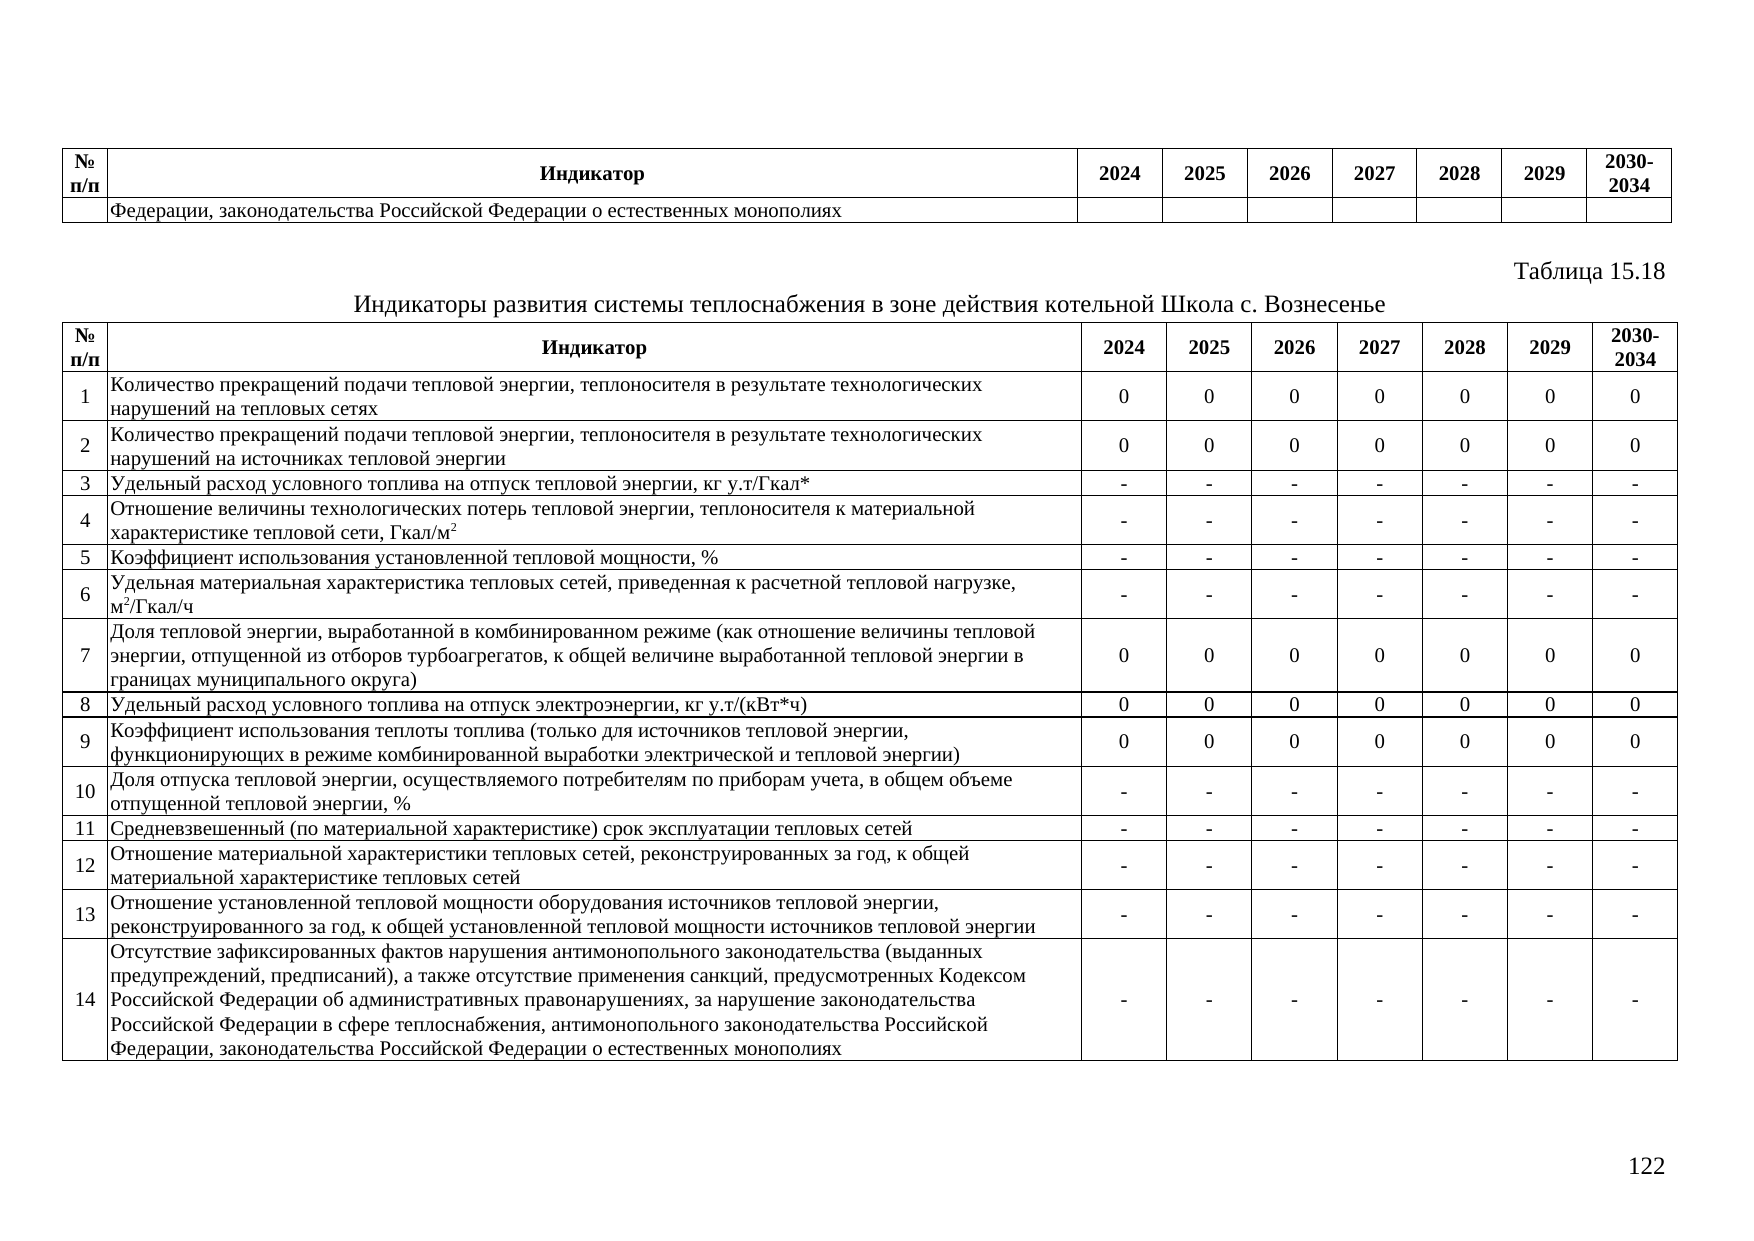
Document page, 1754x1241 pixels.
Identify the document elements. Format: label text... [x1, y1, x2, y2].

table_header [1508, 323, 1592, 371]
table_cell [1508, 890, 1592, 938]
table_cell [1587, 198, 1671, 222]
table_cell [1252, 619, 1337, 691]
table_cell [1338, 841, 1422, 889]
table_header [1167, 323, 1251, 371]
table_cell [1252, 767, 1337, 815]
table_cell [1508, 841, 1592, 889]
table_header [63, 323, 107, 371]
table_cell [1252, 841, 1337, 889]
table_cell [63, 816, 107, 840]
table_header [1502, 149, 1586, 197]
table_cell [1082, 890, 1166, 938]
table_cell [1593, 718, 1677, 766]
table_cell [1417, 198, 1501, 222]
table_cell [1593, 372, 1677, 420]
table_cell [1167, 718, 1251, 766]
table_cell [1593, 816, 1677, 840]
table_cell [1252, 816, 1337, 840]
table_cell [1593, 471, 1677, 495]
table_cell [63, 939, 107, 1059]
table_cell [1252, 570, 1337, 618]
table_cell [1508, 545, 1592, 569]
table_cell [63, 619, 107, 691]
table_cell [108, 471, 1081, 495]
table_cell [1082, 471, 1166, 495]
text Индикаторы развития системы теплоснабжения в зоне действия котельной Школа с. Вознесенье [74, 289, 1665, 318]
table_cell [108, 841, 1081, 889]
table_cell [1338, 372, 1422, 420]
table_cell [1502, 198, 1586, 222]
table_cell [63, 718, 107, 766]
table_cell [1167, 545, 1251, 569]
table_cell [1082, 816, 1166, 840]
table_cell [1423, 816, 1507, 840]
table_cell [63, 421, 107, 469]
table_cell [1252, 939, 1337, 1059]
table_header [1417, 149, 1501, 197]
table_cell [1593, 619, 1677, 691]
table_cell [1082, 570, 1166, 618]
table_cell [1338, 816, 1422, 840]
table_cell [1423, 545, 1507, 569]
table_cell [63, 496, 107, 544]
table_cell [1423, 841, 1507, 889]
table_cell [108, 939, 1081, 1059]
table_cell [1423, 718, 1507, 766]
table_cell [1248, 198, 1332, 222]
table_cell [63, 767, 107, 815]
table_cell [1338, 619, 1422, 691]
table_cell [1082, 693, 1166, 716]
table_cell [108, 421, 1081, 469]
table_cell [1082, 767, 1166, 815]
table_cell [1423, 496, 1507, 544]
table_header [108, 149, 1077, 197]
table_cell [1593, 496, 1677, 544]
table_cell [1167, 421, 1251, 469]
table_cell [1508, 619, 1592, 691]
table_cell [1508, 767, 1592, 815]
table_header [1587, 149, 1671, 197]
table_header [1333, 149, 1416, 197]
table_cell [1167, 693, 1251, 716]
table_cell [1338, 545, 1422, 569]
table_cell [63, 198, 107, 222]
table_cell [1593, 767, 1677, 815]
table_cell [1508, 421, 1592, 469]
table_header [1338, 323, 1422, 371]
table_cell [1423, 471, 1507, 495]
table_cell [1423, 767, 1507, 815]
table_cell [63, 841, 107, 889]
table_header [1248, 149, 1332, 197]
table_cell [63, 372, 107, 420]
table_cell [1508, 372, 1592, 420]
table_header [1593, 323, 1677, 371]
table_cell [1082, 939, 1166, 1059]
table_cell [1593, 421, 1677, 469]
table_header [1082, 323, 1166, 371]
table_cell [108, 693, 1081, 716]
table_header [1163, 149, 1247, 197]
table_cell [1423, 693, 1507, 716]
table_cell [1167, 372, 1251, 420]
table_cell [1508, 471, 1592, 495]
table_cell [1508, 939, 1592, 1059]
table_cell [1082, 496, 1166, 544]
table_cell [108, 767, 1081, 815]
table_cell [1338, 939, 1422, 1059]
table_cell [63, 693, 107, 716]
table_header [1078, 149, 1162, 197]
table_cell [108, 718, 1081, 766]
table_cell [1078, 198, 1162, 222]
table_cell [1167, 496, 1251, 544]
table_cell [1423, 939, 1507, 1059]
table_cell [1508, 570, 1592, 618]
text Таблица 15.18 [74, 256, 1665, 285]
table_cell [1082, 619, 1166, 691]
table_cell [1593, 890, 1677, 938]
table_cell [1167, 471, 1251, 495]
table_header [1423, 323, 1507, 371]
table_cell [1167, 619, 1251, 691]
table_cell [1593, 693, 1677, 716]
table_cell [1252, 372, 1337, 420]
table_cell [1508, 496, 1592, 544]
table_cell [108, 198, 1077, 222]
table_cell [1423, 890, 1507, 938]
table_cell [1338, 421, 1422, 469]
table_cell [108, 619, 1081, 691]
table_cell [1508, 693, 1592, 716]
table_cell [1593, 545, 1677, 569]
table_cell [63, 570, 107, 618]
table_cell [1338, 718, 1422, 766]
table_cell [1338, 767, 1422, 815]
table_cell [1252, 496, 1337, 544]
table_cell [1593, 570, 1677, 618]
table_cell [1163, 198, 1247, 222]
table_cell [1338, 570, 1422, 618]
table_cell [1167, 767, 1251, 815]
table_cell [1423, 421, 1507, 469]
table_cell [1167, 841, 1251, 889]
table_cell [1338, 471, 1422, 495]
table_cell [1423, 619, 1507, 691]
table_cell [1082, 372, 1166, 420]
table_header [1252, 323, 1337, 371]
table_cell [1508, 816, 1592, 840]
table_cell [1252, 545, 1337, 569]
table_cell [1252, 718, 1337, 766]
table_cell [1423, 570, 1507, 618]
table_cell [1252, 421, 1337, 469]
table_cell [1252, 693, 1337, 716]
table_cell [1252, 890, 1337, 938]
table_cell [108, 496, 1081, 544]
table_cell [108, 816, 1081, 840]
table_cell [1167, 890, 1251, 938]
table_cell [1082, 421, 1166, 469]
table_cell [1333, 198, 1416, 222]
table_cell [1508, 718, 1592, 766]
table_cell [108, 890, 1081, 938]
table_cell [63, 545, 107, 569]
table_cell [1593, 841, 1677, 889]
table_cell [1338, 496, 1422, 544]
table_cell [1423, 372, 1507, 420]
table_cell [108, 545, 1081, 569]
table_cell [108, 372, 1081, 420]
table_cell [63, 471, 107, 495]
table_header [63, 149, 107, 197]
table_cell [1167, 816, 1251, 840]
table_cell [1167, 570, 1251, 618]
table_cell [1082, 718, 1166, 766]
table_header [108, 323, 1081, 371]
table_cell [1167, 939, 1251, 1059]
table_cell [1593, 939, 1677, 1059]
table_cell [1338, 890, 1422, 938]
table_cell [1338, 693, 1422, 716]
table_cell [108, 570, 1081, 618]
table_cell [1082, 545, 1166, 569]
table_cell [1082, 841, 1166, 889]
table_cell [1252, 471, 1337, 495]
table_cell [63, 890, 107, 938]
